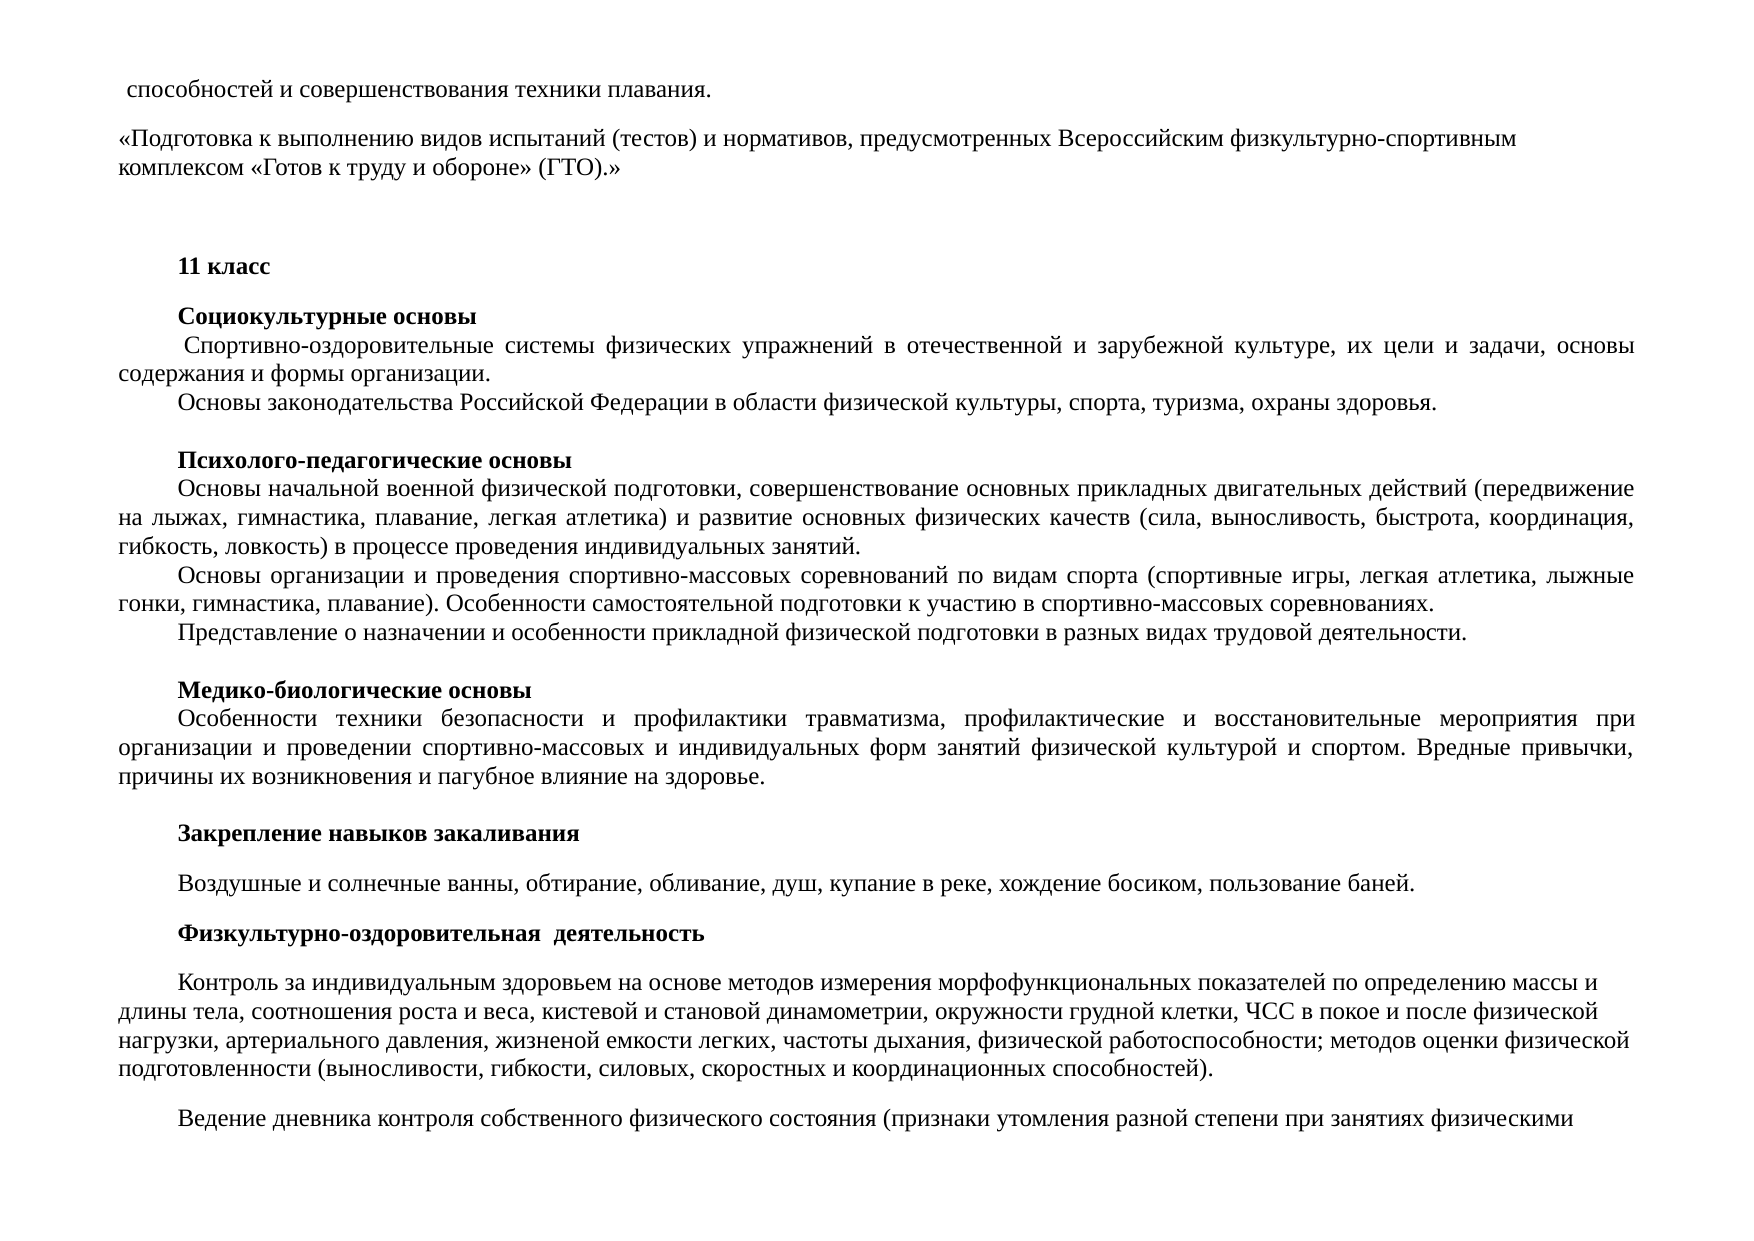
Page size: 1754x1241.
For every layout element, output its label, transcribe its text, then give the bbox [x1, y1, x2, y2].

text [126, 74, 1636, 103]
text Медико-биологические основы [118, 675, 1636, 703]
text Особенности техники безопасности и профилактики травматизма, профилактические и восстановительные мероприятия при организации и проведении спортивно-массовых и индивидуальных форм занятий физической культурой и спортом. Вредные привычки, причины их возникновения и пагубное влияние на здоровье. [118, 703, 1636, 790]
text «Подготовка к выполнению видов испытаний (тестов) и нормативов, предусмотренных Всероссийским физкультурно-спортивным комплексом «Готов к труду и обороне» (ГТО).» [118, 123, 1636, 181]
text Основы организации и проведения спортивно-массовых соревнований по видам спорта (спортивные игры, легкая атлетика, лыжные гонки, гимнастика, плавание). Особенности самостоятельной подготовки к участию в спортивно-массовых соревнованиях. [118, 560, 1636, 617]
text Представление о назначении и особенности прикладной физической подготовки в разных видах трудовой деятельности. [118, 617, 1636, 646]
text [118, 1103, 1636, 1132]
text Психолого-педагогические основы [118, 445, 1636, 473]
text Спортивно-оздоровительные системы физических упражнений в отечественной и зарубежной культуре, их цели и задачи, основы содержания и формы организации. [118, 330, 1636, 387]
text Физкультурно-оздоровительная деятельность [118, 918, 1636, 946]
text Закрепление навыков закаливания [118, 818, 1636, 847]
text Контроль за индивидуальным здоровьем на основе методов измерения морфофункциональных показателей по определению массы и длины тела, соотношения роста и веса, кистевой и становой динамометрии, окружности грудной клетки, ЧСС в покое и после физической нагрузки, артериального давления, жизненой емкости легких, частоты дыхания, физической работоспособности; методов оценки физической подготовленности (выносливости, гибкости, силовых, скоростных и координационных способностей). [118, 967, 1636, 1082]
text Основы начальной военной физической подготовки, совершенствование основных прикладных двигательных действий (передвижение на лыжах, гимнастика, плавание, легкая атлетика) и развитие основных физических качеств (сила, выносливость, быстрота, координация, гибкость, ловкость) в процессе проведения индивидуальных занятий. [118, 473, 1636, 560]
text Воздушные и солнечные ванны, обтирание, обливание, душ, купание в реке, хождение босиком, пользование баней. [118, 868, 1636, 897]
text 11 класс [118, 251, 1636, 280]
text Социокультурные основы [118, 301, 1636, 330]
text Основы законодательства Российской Федерации в области физической культуры, спорта, туризма, охраны здоровья. [118, 387, 1636, 416]
